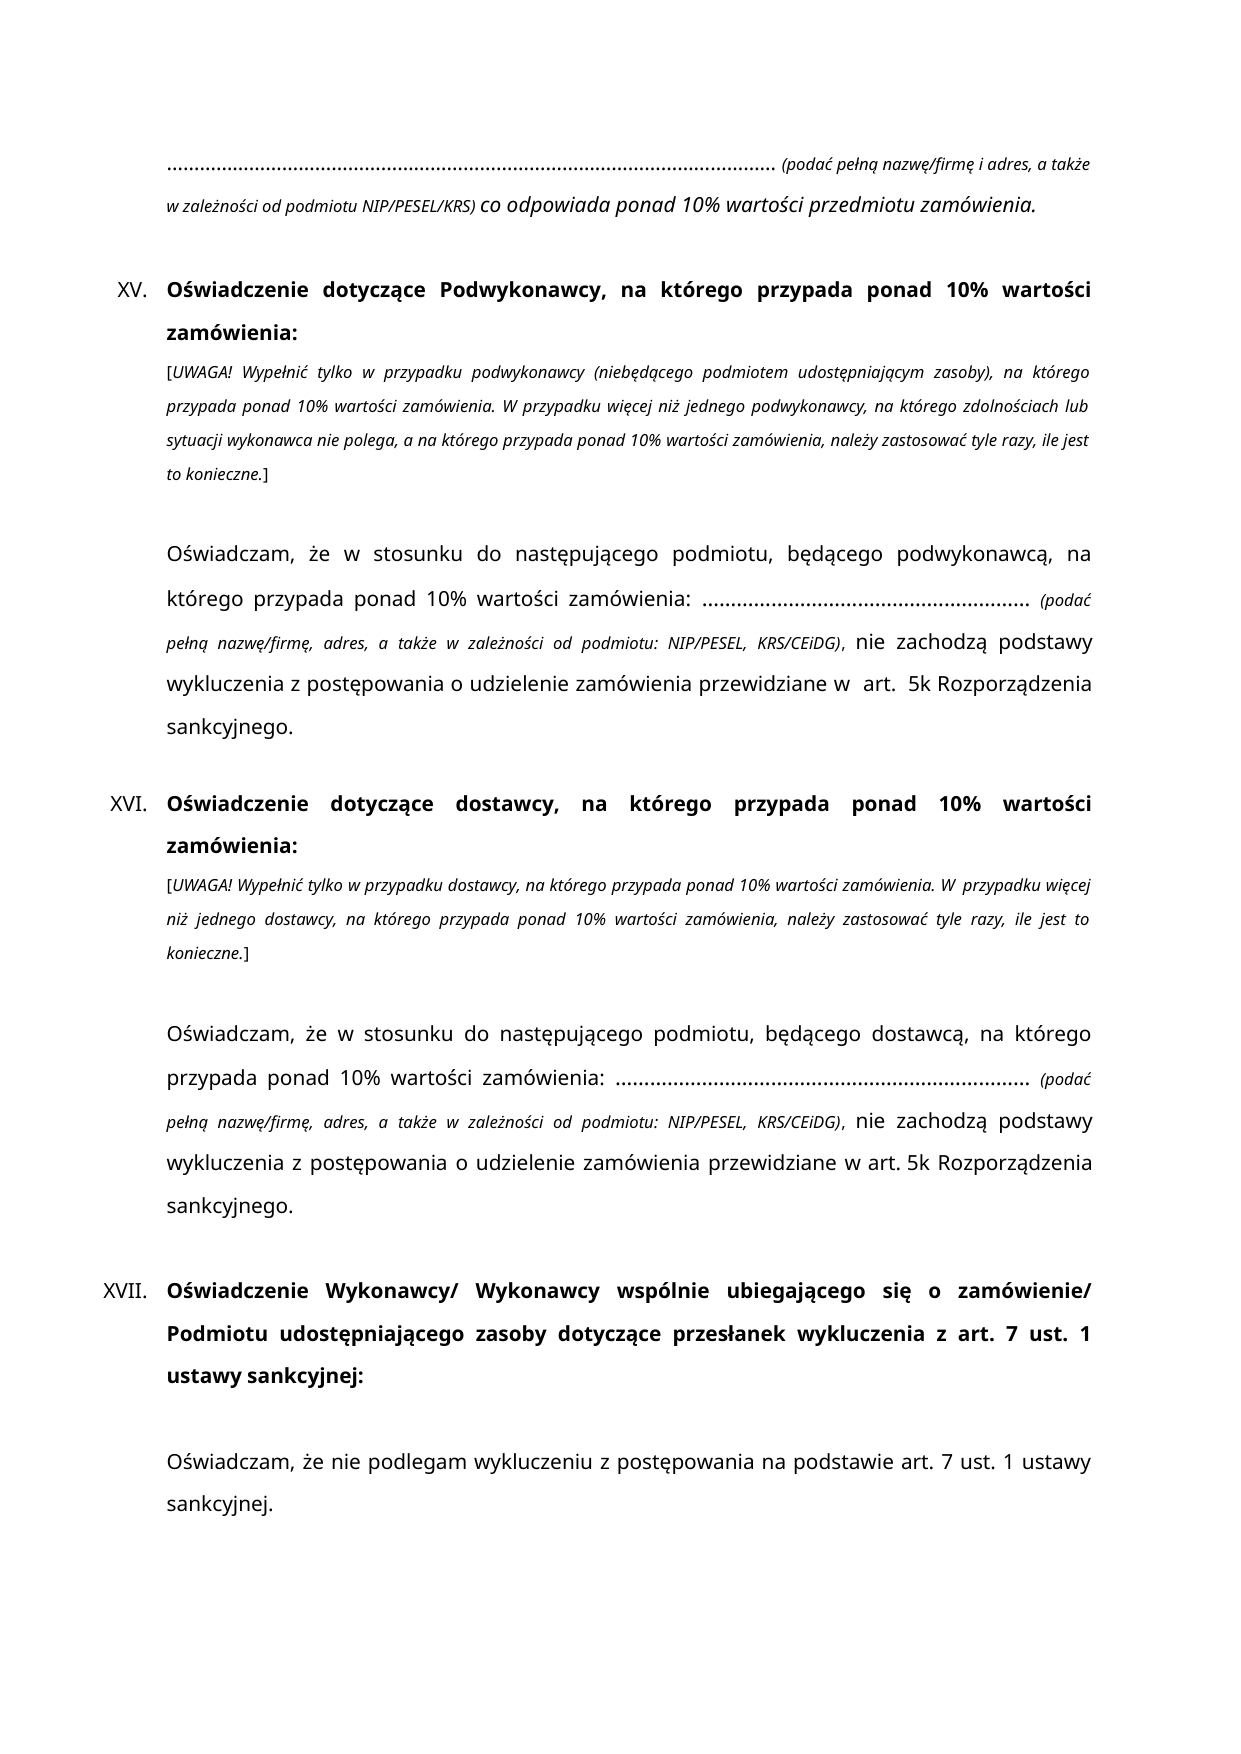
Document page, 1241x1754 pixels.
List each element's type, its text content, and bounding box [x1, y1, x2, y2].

list Oświadczenie Wykonawcy/ Wykonawcy wspólnie ubiegającego się o zamówienie/ Podmiotu udostępniającego zasoby dotyczące przesłanek wykluczenia z art. 7 ust. 1 ustawy sankcyjnej: [148, 1276, 1093, 1390]
text Oświadczam, że w stosunku do następującego podmiotu, będącego podwykonawcą, na którego przypada ponad 10% wartości zamówienia: ………………………………………………… (podać pełną nazwę/firmę, adres, a także w zależności od podmiotu: NIP/PESEL, KRS/CEiDG), nie zachodzą podstawy wykluczenia z postępowania o udzielenie zamówienia przewidziane w art. 5k Rozporządzenia sankcyjnego. [166, 539, 1093, 740]
text Oświadczam, że w stosunku do następującego podmiotu, będącego dostawcą, na którego przypada ponad 10% wartości zamówienia: ……………………………………………………………… (podać pełną nazwę/firmę, adres, a także w zależności od podmiotu: NIP/PESEL, KRS/CEiDG), nie zachodzą podstawy wykluczenia z postępowania o udzielenie zamówienia przewidziane w art. 5k Rozporządzenia sankcyjnego. [166, 1019, 1093, 1219]
text Oświadczam, że nie podlegam wykluczeniu z postępowania na podstawie art. 7 ust. 1 ustawy sankcyjnej. [166, 1447, 1093, 1518]
list Oświadczenie dotyczące Podwykonawcy, na którego przypada ponad 10% wartości zamówienia: [148, 275, 1093, 346]
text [166, 148, 1093, 219]
list Oświadczenie dotyczące dostawcy, na którego przypada ponad 10% wartości zamówienia: [148, 789, 1093, 860]
text [UWAGA! Wypełnić tylko w przypadku dostawcy, na którego przypada ponad 10% wartości zamówienia. W przypadku więcej niż jednego dostawcy, na którego przypada ponad 10% wartości zamówienia, należy zastosować tyle razy, ile jest to konieczne.] [166, 874, 1093, 965]
text [UWAGA! Wypełnić tylko w przypadku podwykonawcy (niebędącego podmiotem udostępniającym zasoby), na którego przypada ponad 10% wartości zamówienia. W przypadku więcej niż jednego podwykonawcy, na którego zdolnościach lub sytuacji wykonawca nie polega, a na którego przypada ponad 10% wartości zamówienia, należy zastosować tyle razy, ile jest to konieczne.] [166, 361, 1093, 486]
